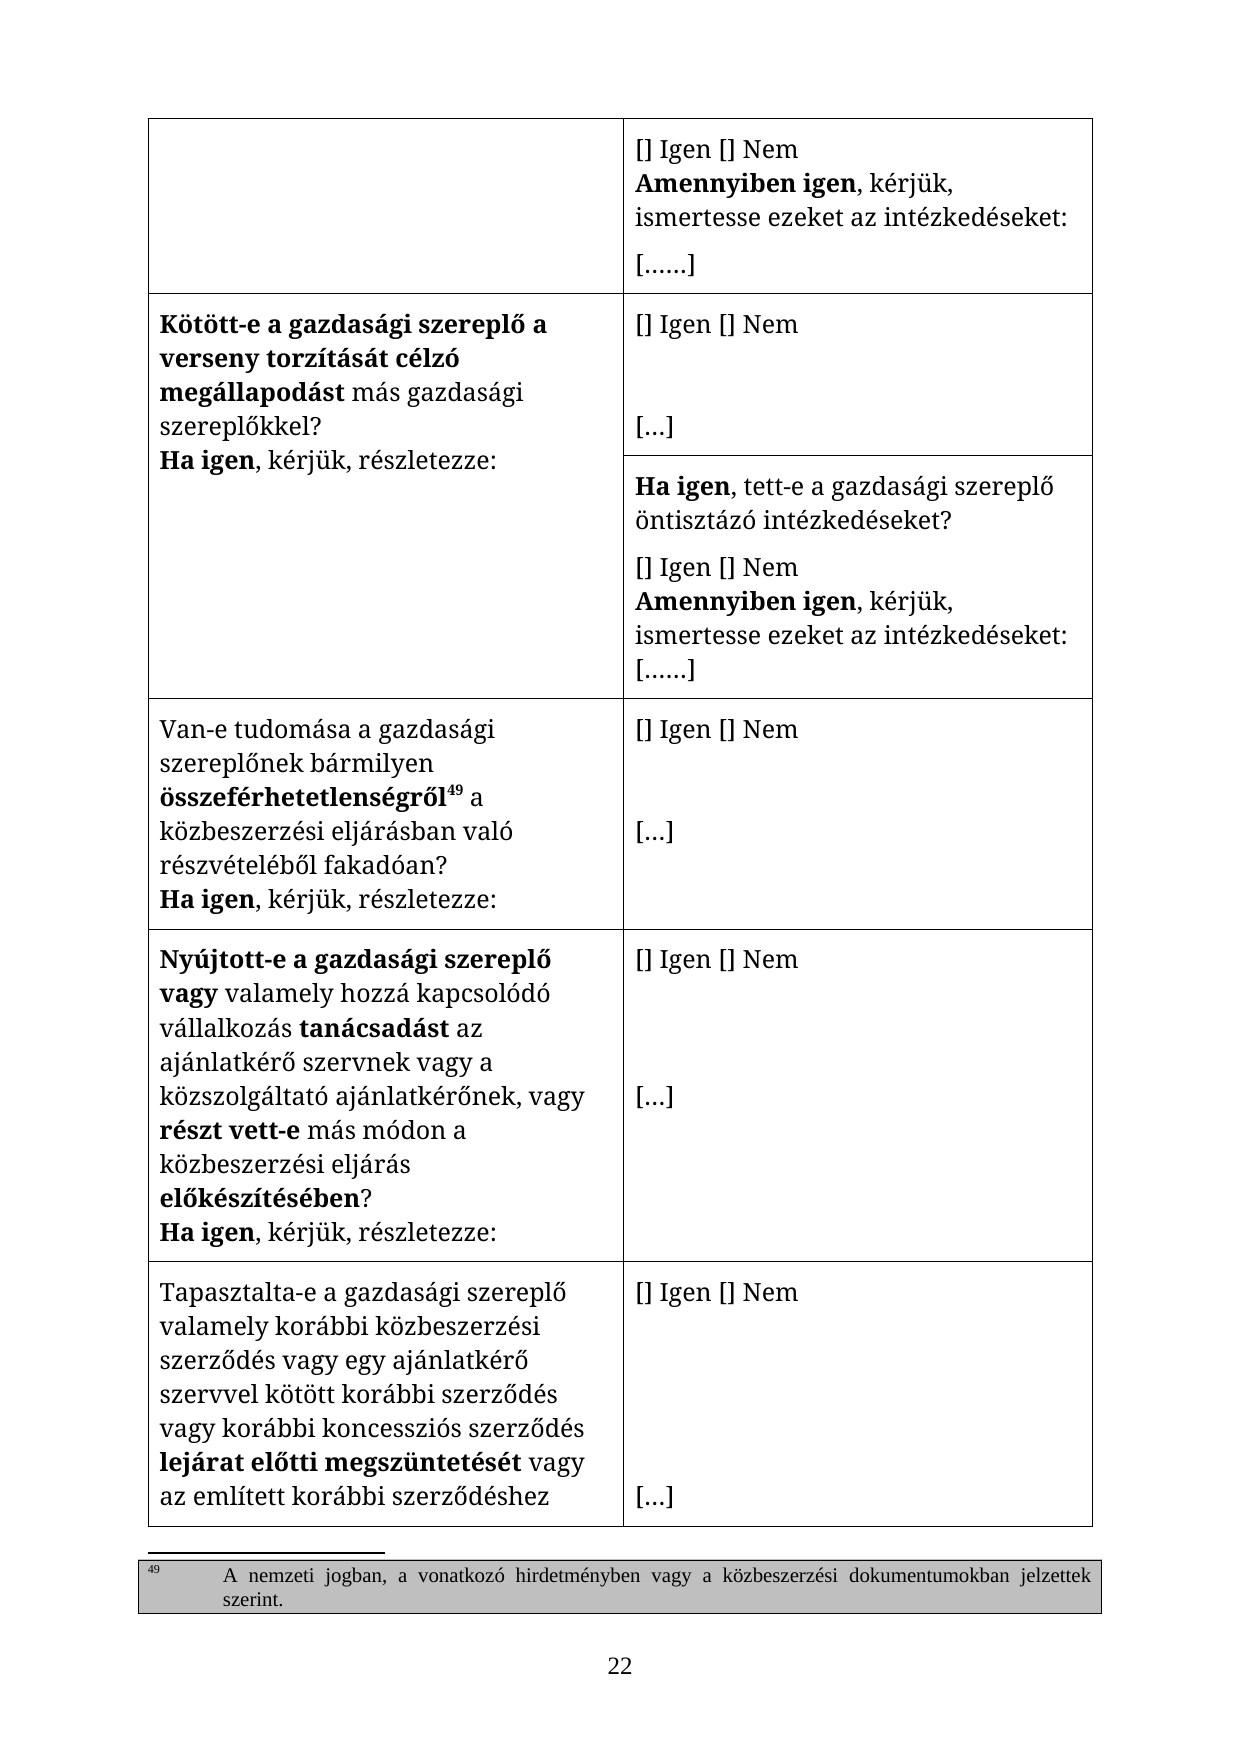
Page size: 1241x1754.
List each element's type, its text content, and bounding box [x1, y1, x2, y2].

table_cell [149, 1262, 623, 1526]
table_cell [] Igen [] Nem […] [624, 930, 1092, 1261]
table_cell [] Igen [] Nem […] [624, 1262, 1092, 1526]
table_cell Kötött-e a gazdasági szereplő a verseny torzítását célzó megállapodást más gazdasági szereplőkkel? Ha igen, kérjük, részletezze: [149, 294, 623, 698]
table_cell Nyújtott-e a gazdasági szereplő vagy valamely hozzá kapcsolódó vállalkozás tanácsadást az ajánlatkérő szervnek vagy a közszolgáltató ajánlatkérőnek, vagy részt vett-e más módon a közbeszerzési eljárás előkészítésében? Ha igen, kérjük, részletezze: [149, 930, 623, 1261]
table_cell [624, 119, 1092, 293]
table_cell [] Igen [] Nem […] [624, 294, 1092, 455]
table_cell Ha igen, tett-e a gazdasági szereplő öntisztázó intézkedéseket? [] Igen [] Nem Amennyiben igen, kérjük, ismertesse ezeket az intézkedéseket: [……] [624, 456, 1092, 698]
table_cell [] Igen [] Nem […] [624, 699, 1092, 928]
table_cell Van-e tudomása a gazdasági szereplőnek bármilyen összeférhetetlenségről a közbeszerzési eljárásban való részvételéből fakadóan? Ha igen, kérjük, részletezze: [149, 699, 623, 928]
